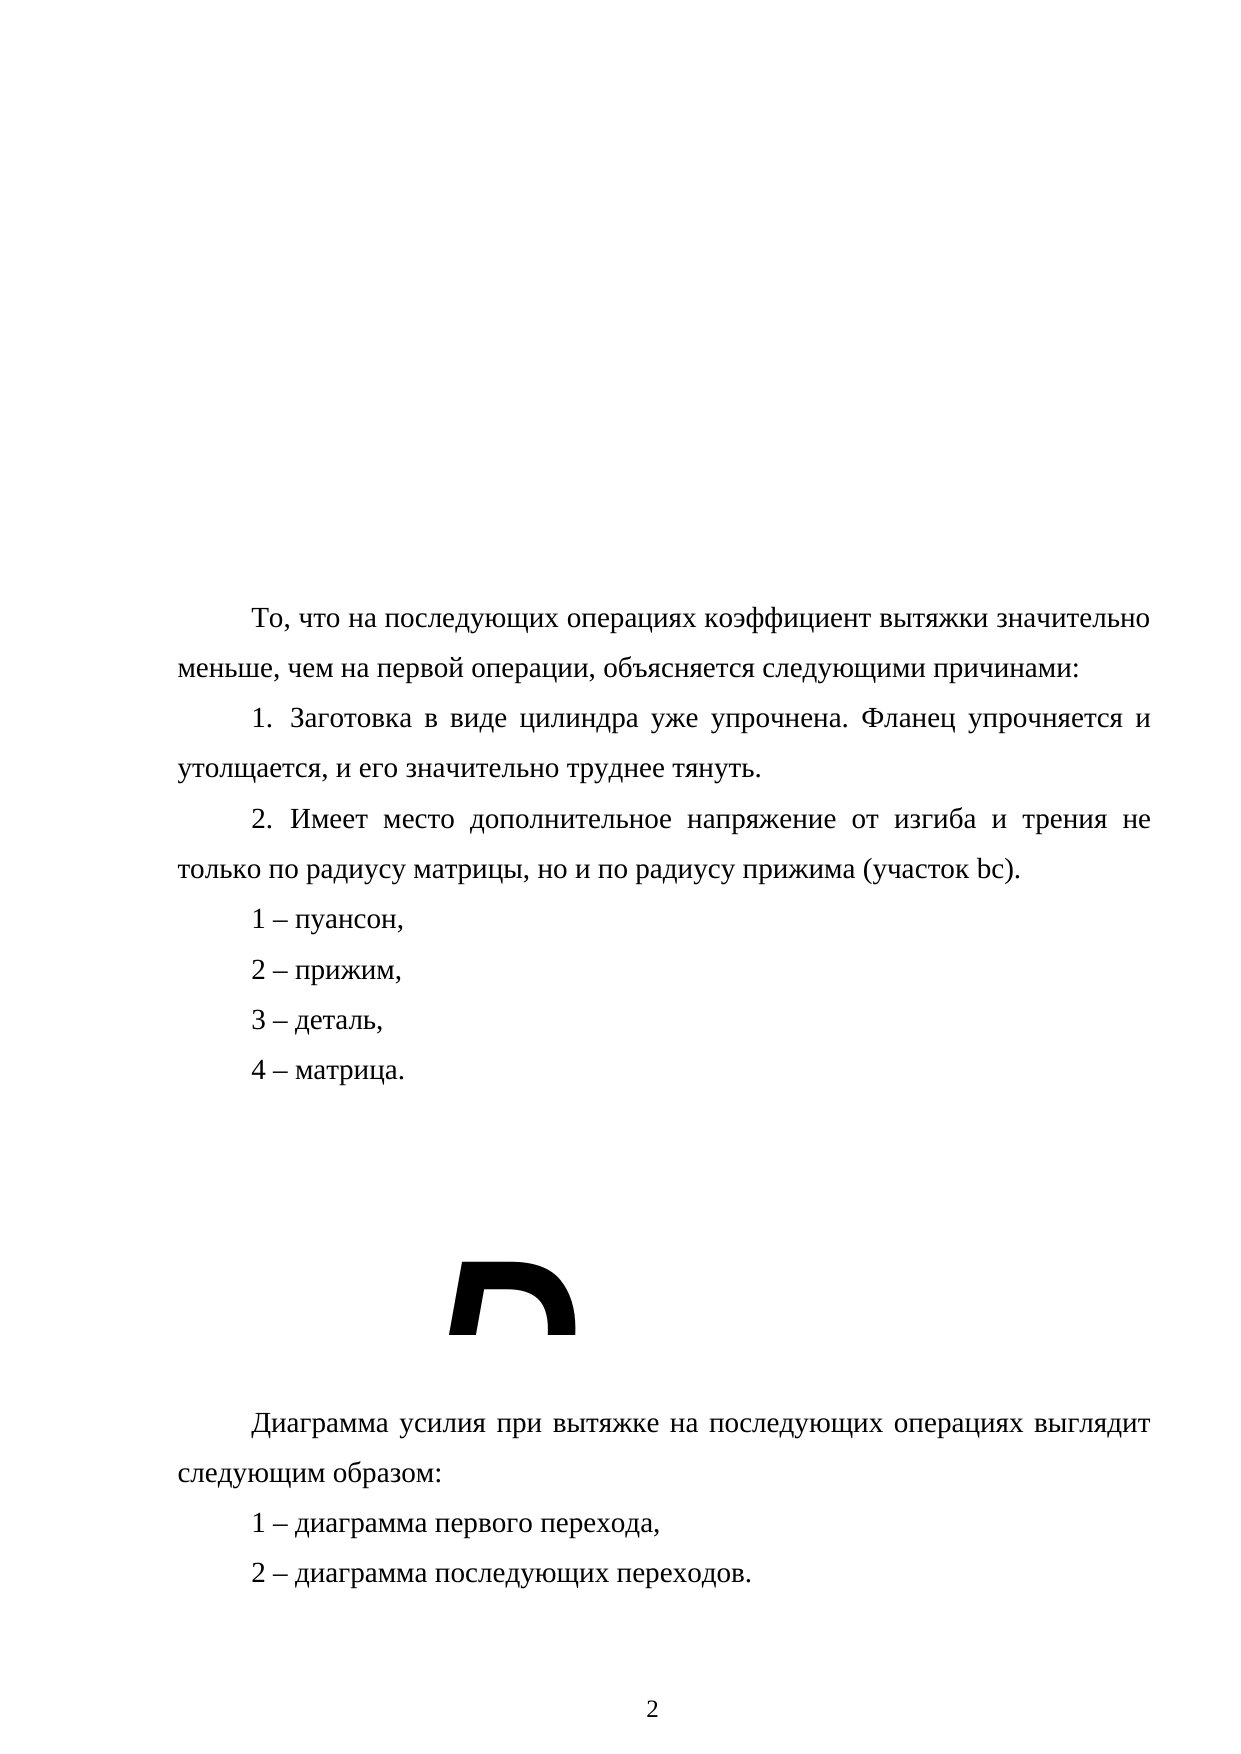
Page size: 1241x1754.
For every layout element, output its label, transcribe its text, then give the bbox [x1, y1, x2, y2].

list Имеет место дополнительное напряжение от изгиба и трения не только по радиусу матрицы, но и по радиусу прижима (участок bc). [177, 801, 1152, 885]
text Диаграмма усилия при вытяжке на последующих операциях выглядит следующим образом: [177, 1405, 1152, 1488]
list Заготовка в виде цилиндра уже упрочнена. Фланец упрочняется и утолщается, и его значительно труднее тянуть. [177, 700, 1152, 784]
text 2 – прижим, [177, 952, 1152, 985]
text 1 – пуансон, [177, 902, 1152, 935]
text 1 – диаграмма первого перехода, [177, 1505, 1152, 1539]
text 4 – матрица. [177, 1052, 1152, 1086]
text 2 – диаграмма последующих переходов. [177, 1556, 1152, 1589]
text 3 – деталь, [177, 1002, 1152, 1036]
text То, что на последующих операциях коэффициент вытяжки значительно меньше, чем на первой операции, объясняется следующими причинами: [177, 600, 1152, 683]
